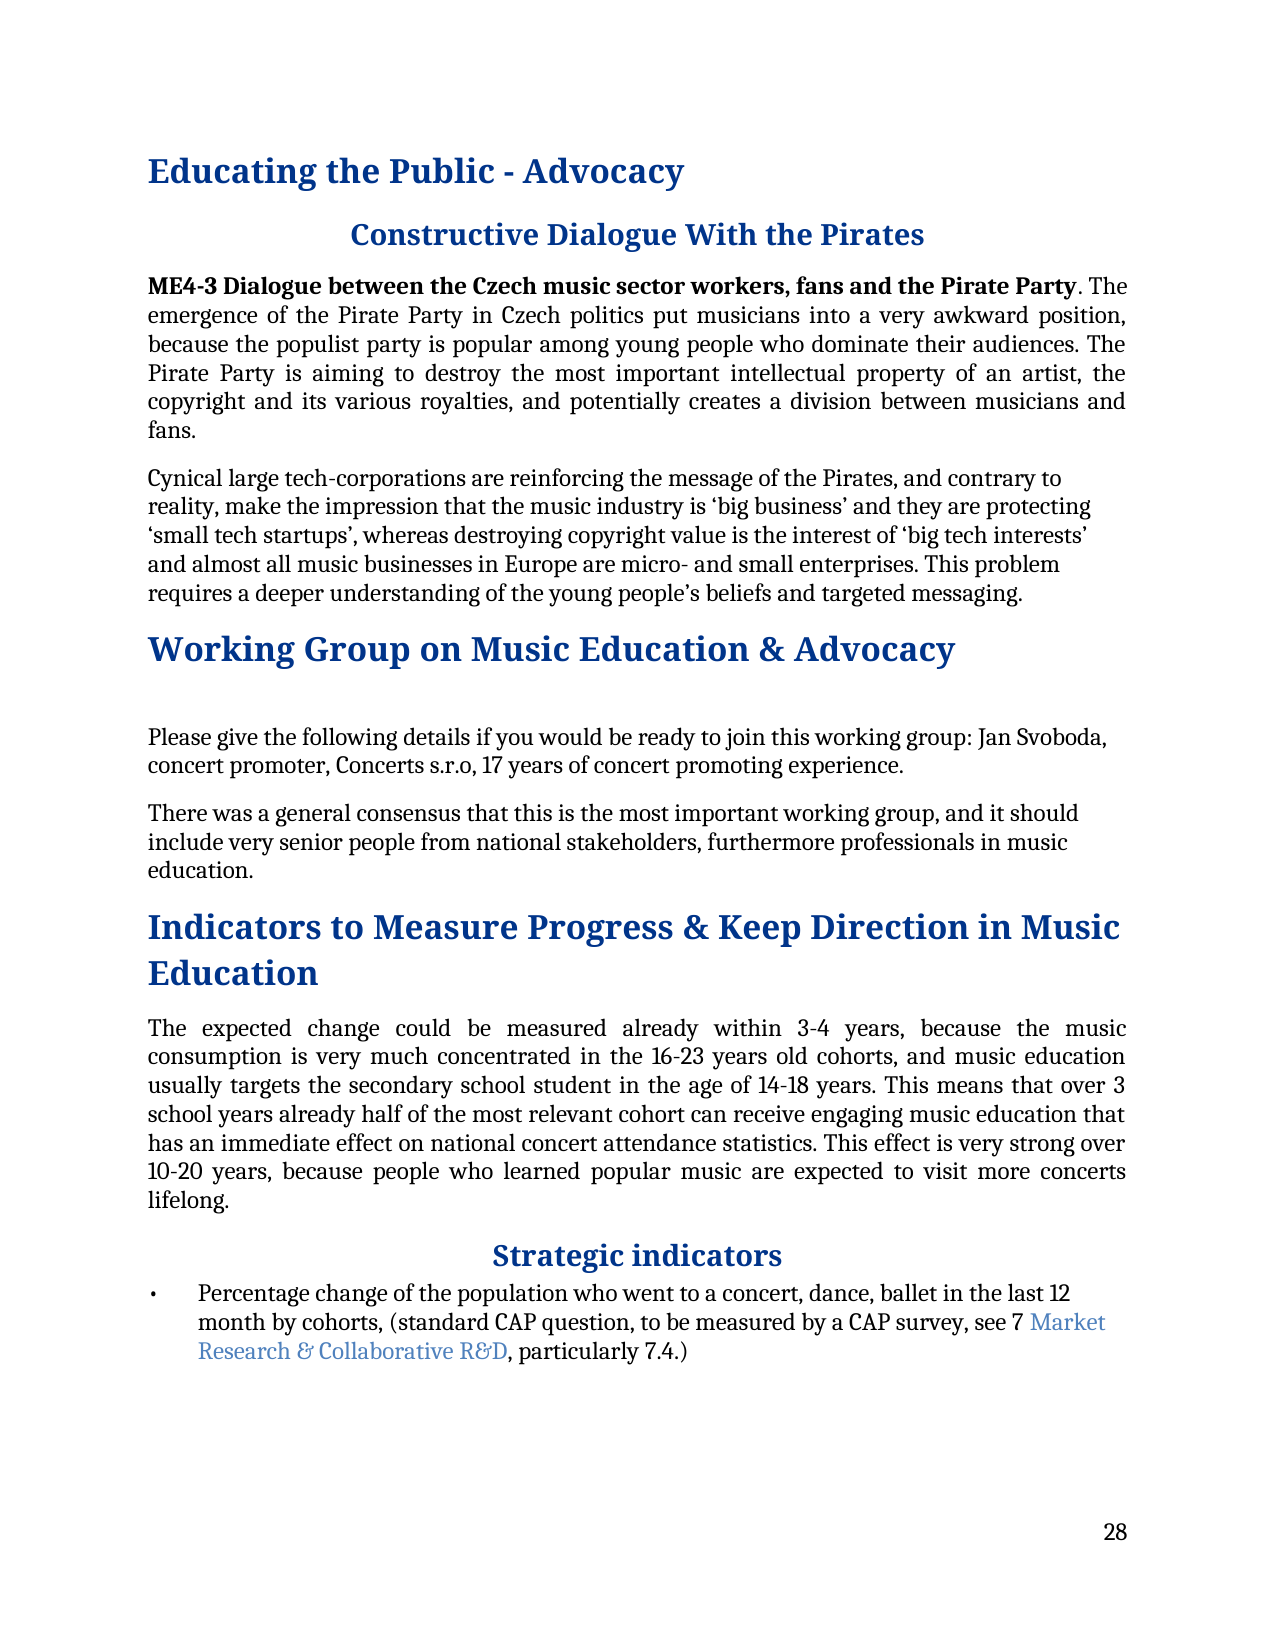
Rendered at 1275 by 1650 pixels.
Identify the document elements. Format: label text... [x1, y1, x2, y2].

list Percentage change of the population who went to a concert, dance, ballet in the last 12 month by cohorts, (standard CAP question, to be measured by a CAP survey, see 7 Market Research & Collaborative R&D, particularly 7.4.) [148, 1279, 1127, 1365]
text The expected change could be measured already within 3-4 years, because the music consumption is very much concentrated in the 16-23 years old cohorts, and music education usually targets the secondary school student in the age of 14-18 years. This means that over 3 school years already half of the most relevant cohort can receive engaging music education that has an immediate effect on national concert attendance statistics. This effect is very strong over 10-20 years, because people who learned popular music are expected to visit more concerts lifelong. [148, 1013, 1127, 1215]
subtitle Strategic indicators [148, 1236, 1127, 1275]
subtitle Working Group on Music Education & Advocacy [148, 626, 1127, 671]
text Please give the following details if you would be ready to join this working group: Jan Svoboda, concert promoter, Concerts s.r.o, 17 years of concert promoting experience. [148, 723, 1127, 780]
subtitle Constructive Dialogue With the Pirates [148, 214, 1127, 253]
text Cynical large tech-corporations are reinforcing the message of the Pirates, and contrary to reality, make the impression that the music industry is ‘big business’ and they are protecting ‘small tech startups’, whereas destroying copyright value is the interest of ‘big tech interests’ and almost all music businesses in Europe are micro- and small enterprises. This problem requires a deeper understanding of the young people’s beliefs and targeted messaging. [148, 463, 1127, 607]
text ME4-3 Dialogue between the Czech music sector workers, fans and the Pirate Party. The emergence of the Pirate Party in Czech politics put musicians into a very awkward position, because the populist party is popular among young people who dominate their audiences. The Pirate Party is aiming to destroy the most important intellectual property of an artist, the copyright and its various royalties, and potentially creates a division between musicians and fans. [148, 272, 1127, 445]
subtitle Indicators to Measure Progress & Keep Direction in Music Education [148, 904, 1127, 995]
subtitle Educating the Public - Advocacy [148, 148, 1127, 193]
text There was a general consensus that this is the most important working group, and it should include very senior people from national stakeholders, furthermore professionals in music education. [148, 799, 1127, 885]
